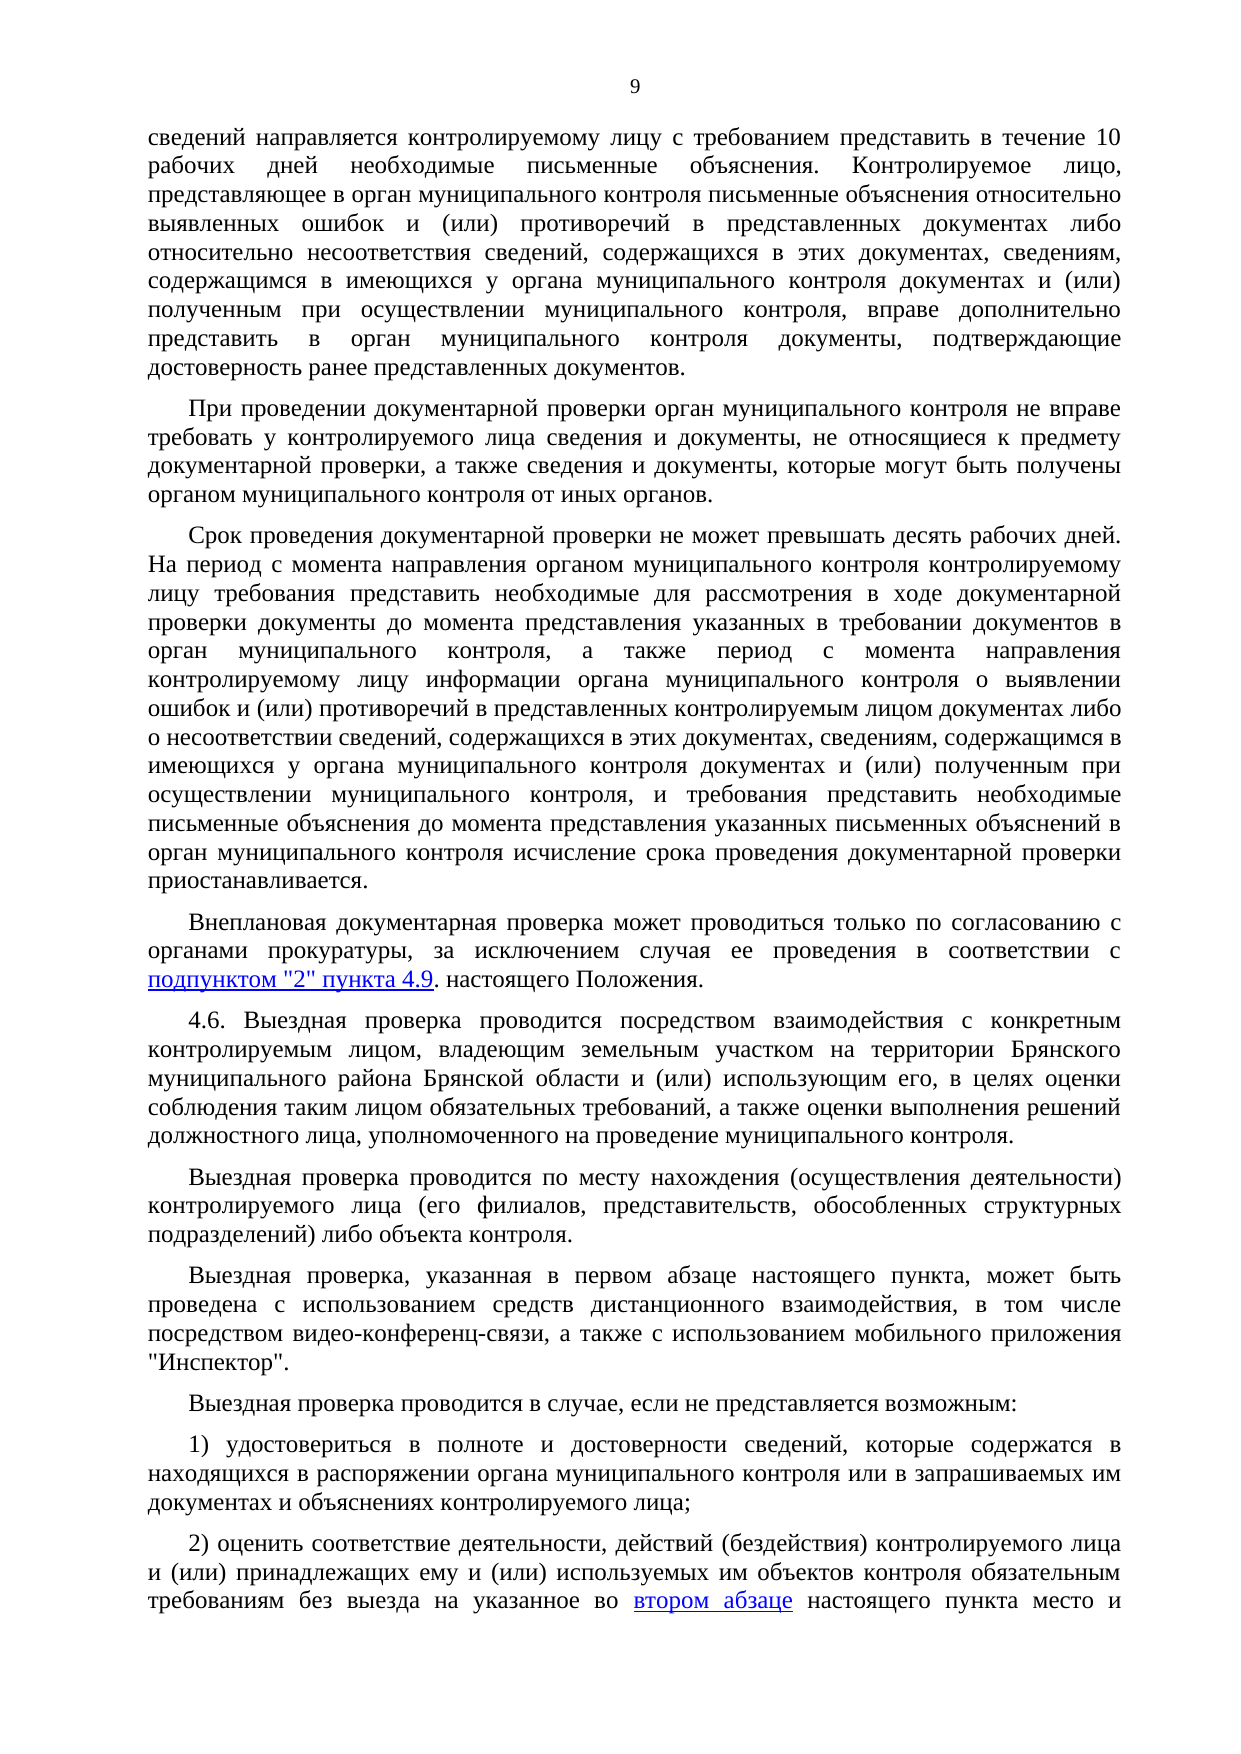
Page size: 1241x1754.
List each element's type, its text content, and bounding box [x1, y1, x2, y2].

text 1) удостовериться в полноте и достоверности сведений, которые содержатся в находящихся в распоряжении органа муниципального контроля или в запрашиваемых им документах и объяснениях контролируемого лица; [148, 1429, 1122, 1516]
text 4.6. Выездная проверка проводится посредством взаимодействия с конкретным контролируемым лицом, владеющим земельным участком на территории Брянского муниципального района Брянской области и (или) использующим его, в целях оценки соблюдения таким лицом обязательных требований, а также оценки выполнения решений должностного лица, уполномоченного на проведение муниципального контроля. [148, 1006, 1122, 1149]
text Срок проведения документарной проверки не может превышать десять рабочих дней. На период с момента направления органом муниципального контроля контролируемому лицу требования представить необходимые для рассмотрения в ходе документарной проверки документы до момента представления указанных в требовании документов в орган муниципального контроля, а также период с момента направления контролируемому лицу информации органа муниципального контроля о выявлении ошибок и (или) противоречий в представленных контролируемым лицом документах либо о несоответствии сведений, содержащихся в этих документах, сведениям, содержащимся в имеющихся у органа муниципального контроля документах и (или) полученным при осуществлении муниципального контроля, и требования представить необходимые письменные объяснения до момента представления указанных письменных объяснений в орган муниципального контроля исчисление срока проведения документарной проверки приостанавливается. [148, 521, 1122, 894]
text Выездная проверка проводится в случае, если не представляется возможным: [148, 1388, 1122, 1417]
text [148, 1528, 1122, 1614]
text Выездная проверка, указанная в первом абзаце настоящего пункта, может быть проведена с использованием средств дистанционного взаимодействия, в том числе посредством видео-конференц-связи, а также с использованием мобильного приложения "Инспектор". [148, 1261, 1122, 1376]
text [148, 122, 1122, 381]
text Выездная проверка проводится по месту нахождения (осуществления деятельности) контролируемого лица (его филиалов, представительств, обособленных структурных подразделений) либо объекта контроля. [148, 1162, 1122, 1248]
text Внеплановая документарная проверка может проводиться только по согласованию с органами прокуратуры, за исключением случая ее проведения в соответствии с подпунктом "2" пункта 4.9. настоящего Положения. [148, 907, 1122, 993]
text При проведении документарной проверки орган муниципального контроля не вправе требовать у контролируемого лица сведения и документы, не относящиеся к предмету документарной проверки, а также сведения и документы, которые могут быть получены органом муниципального контроля от иных органов. [148, 393, 1122, 508]
